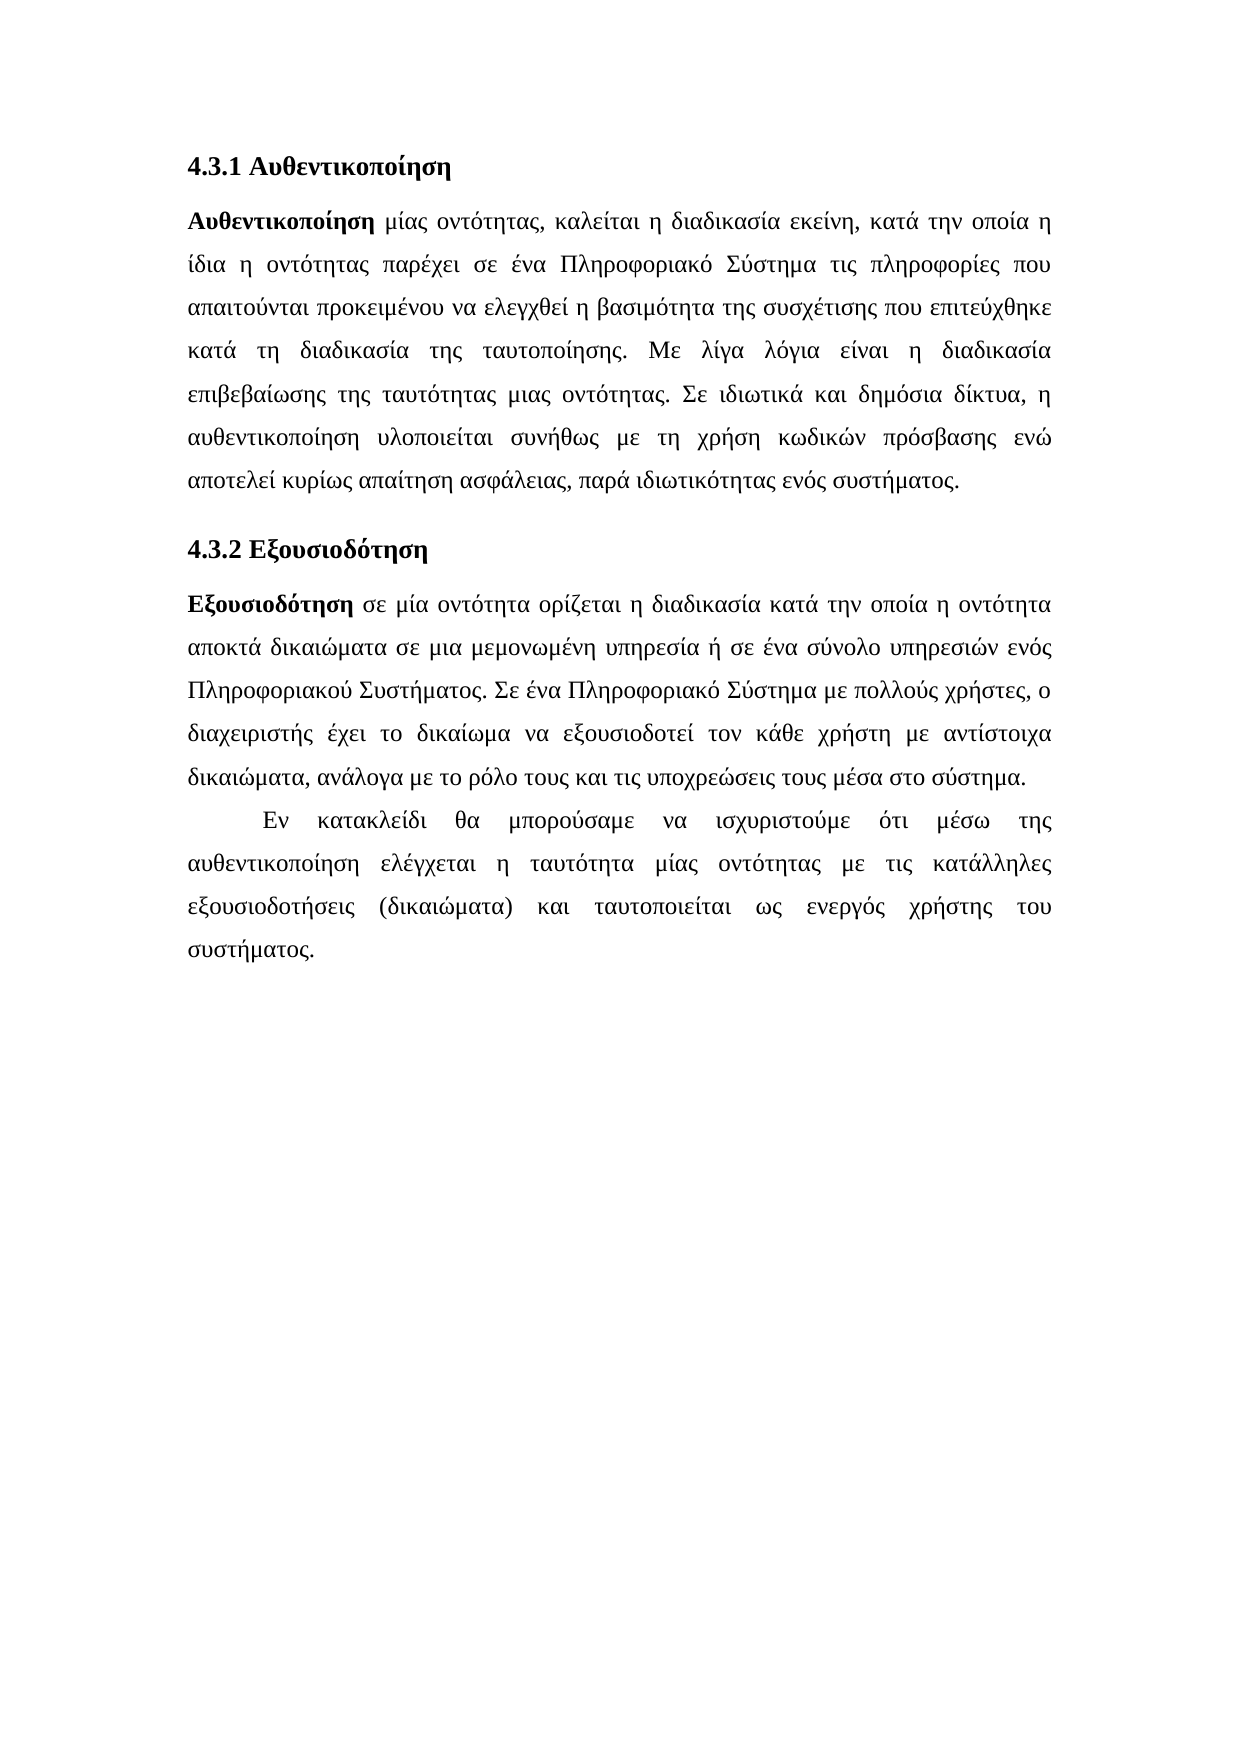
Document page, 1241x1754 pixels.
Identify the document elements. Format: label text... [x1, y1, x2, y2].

text Εξουσιοδότηση σε μία οντότητα ορίζεται η διαδικασία κατά την οποία η οντότητα αποκτά δικαιώματα σε μια μεμονωμένη υπηρεσία ή σε ένα σύνολο υπηρεσιών ενός Πληροφοριακού Συστήματος. Σε ένα Πληροφοριακό Σύστημα με πολλούς χρήστες, ο διαχειριστής έχει το δικαίωμα να εξουσιοδοτεί τον κάθε χρήστη με αντίστοιχα δικαιώματα, ανάλογα με το ρόλο τους και τις υποχρεώσεις τους μέσα στο σύστημα. [187, 589, 1053, 790]
text Εν κατακλείδι θα μπορούσαμε να ισχυριστούμε ότι μέσω της αυθεντικοποίηση ελέγχεται η ταυτότητα μίας οντότητας με τις κατάλληλες εξουσιοδοτήσεις (δικαιώματα) και ταυτοποιείται ως ενεργός χρήστης του συστήματος. [187, 805, 1053, 963]
text Αυθεντικοποίηση μίας οντότητας, καλείται η διαδικασία εκείνη, κατά την οποία η ίδια η οντότητας παρέχει σε ένα Πληροφοριακό Σύστημα τις πληροφορίες που απαιτούνται προκειμένου να ελεγχθεί η βασιμότητα της συσχέτισης που επιτεύχθηκε κατά τη διαδικασία της ταυτοποίησης. Με λίγα λόγια είναι η διαδικασία επιβεβαίωσης της ταυτότητας μιας οντότητας. Σε ιδιωτικά και δημόσια δίκτυα, η αυθεντικοποίηση υλοποιείται συνήθως με τη χρήση κωδικών πρόσβασης ενώ αποτελεί κυρίως απαίτηση ασφάλειας, παρά ιδιωτικότητας ενός συστήματος. [187, 206, 1053, 494]
subtitle Αυθεντικοποίηση [187, 150, 1053, 181]
subtitle Εξουσιοδότηση [187, 533, 1053, 564]
